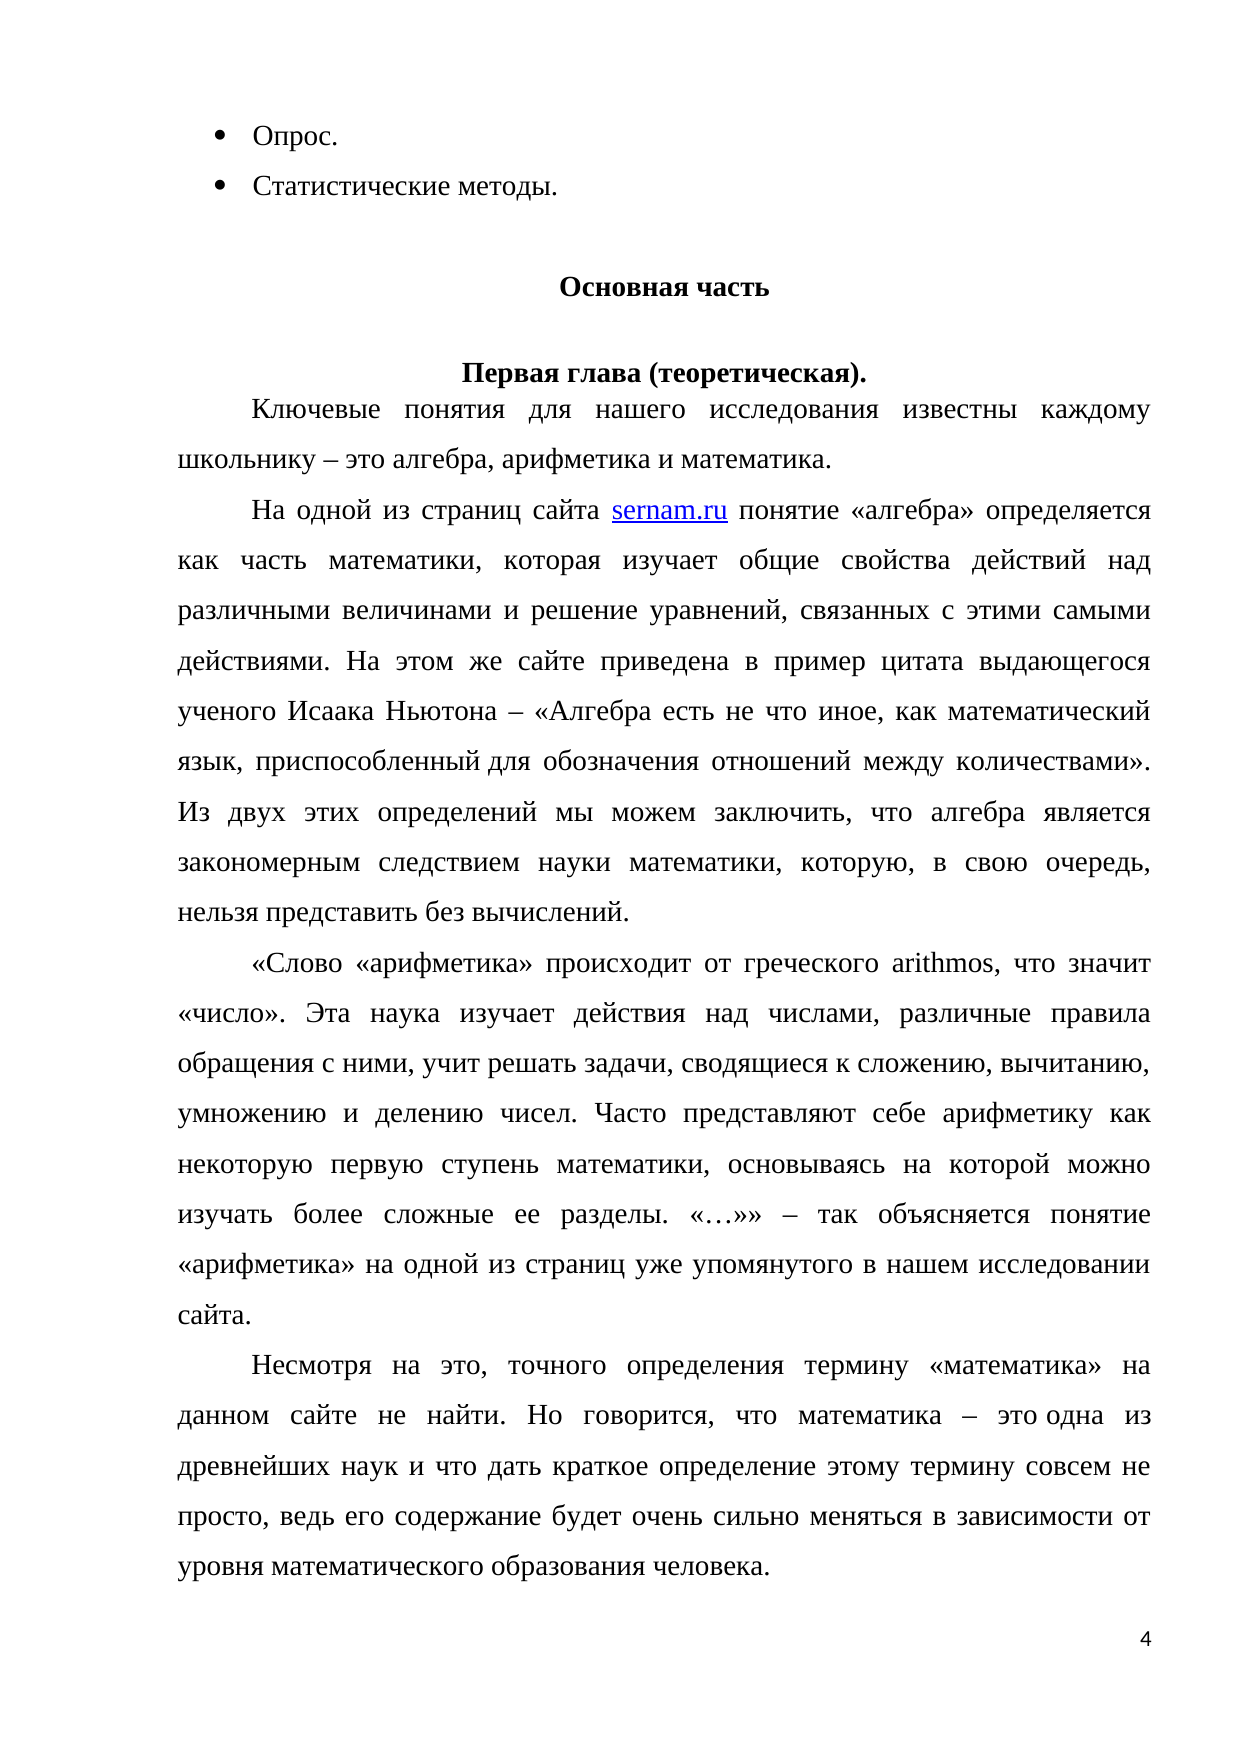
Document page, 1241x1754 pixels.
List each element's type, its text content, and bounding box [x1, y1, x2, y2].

text Ключевые понятия для нашего исследования известны каждому школьнику – это алгебра, арифметика и математика. [177, 391, 1152, 475]
text «Слово «арифметика» происходит от греческого arithmos, что значит «число». Эта наука изучает действия над числами, различные правила обращения с ними, учит решать задачи, сводящиеся к сложению, вычитанию, умножению и делению чисел. Часто представляют себе арифметику как некоторую первую ступень математики, основываясь на которой можно изучать более сложные ее разделы. «…»» – так объясняется понятие «арифметика» на одной из страниц уже упомянутого в нашем исследовании сайта. [177, 945, 1152, 1330]
text Несмотря на это, точного определения термину «математика» на данном сайте не найти. Но говорится, что математика – это одна из древнейших наук и что дать краткое определение этому термину совсем не просто, ведь его содержание будет очень сильно меняться в зависимости от уровня математического образования человека. [177, 1347, 1152, 1582]
list Опрос. [215, 118, 1152, 152]
list Статистические методы. [215, 168, 1152, 202]
subtitle Основная часть [177, 269, 1152, 302]
text На одной из страниц сайта sernam.ru понятие «алгебра» определяется как часть математики, которая изучает общие свойства действий над различными величинами и решение уравнений, связанных с этими самыми действиями. На этом же сайте приведена в пример цитата выдающегося ученого Исаака Ньютона – «Алгебра есть не что иное, как математический язык, приспособленный для обозначения отношений между количествами». Из двух этих определений мы можем заключить, что алгебра является закономерным следствием науки математики, которую, в свою очередь, нельзя представить без вычислений. [177, 492, 1152, 928]
subtitle Первая глава (теоретическая). [177, 355, 1152, 389]
